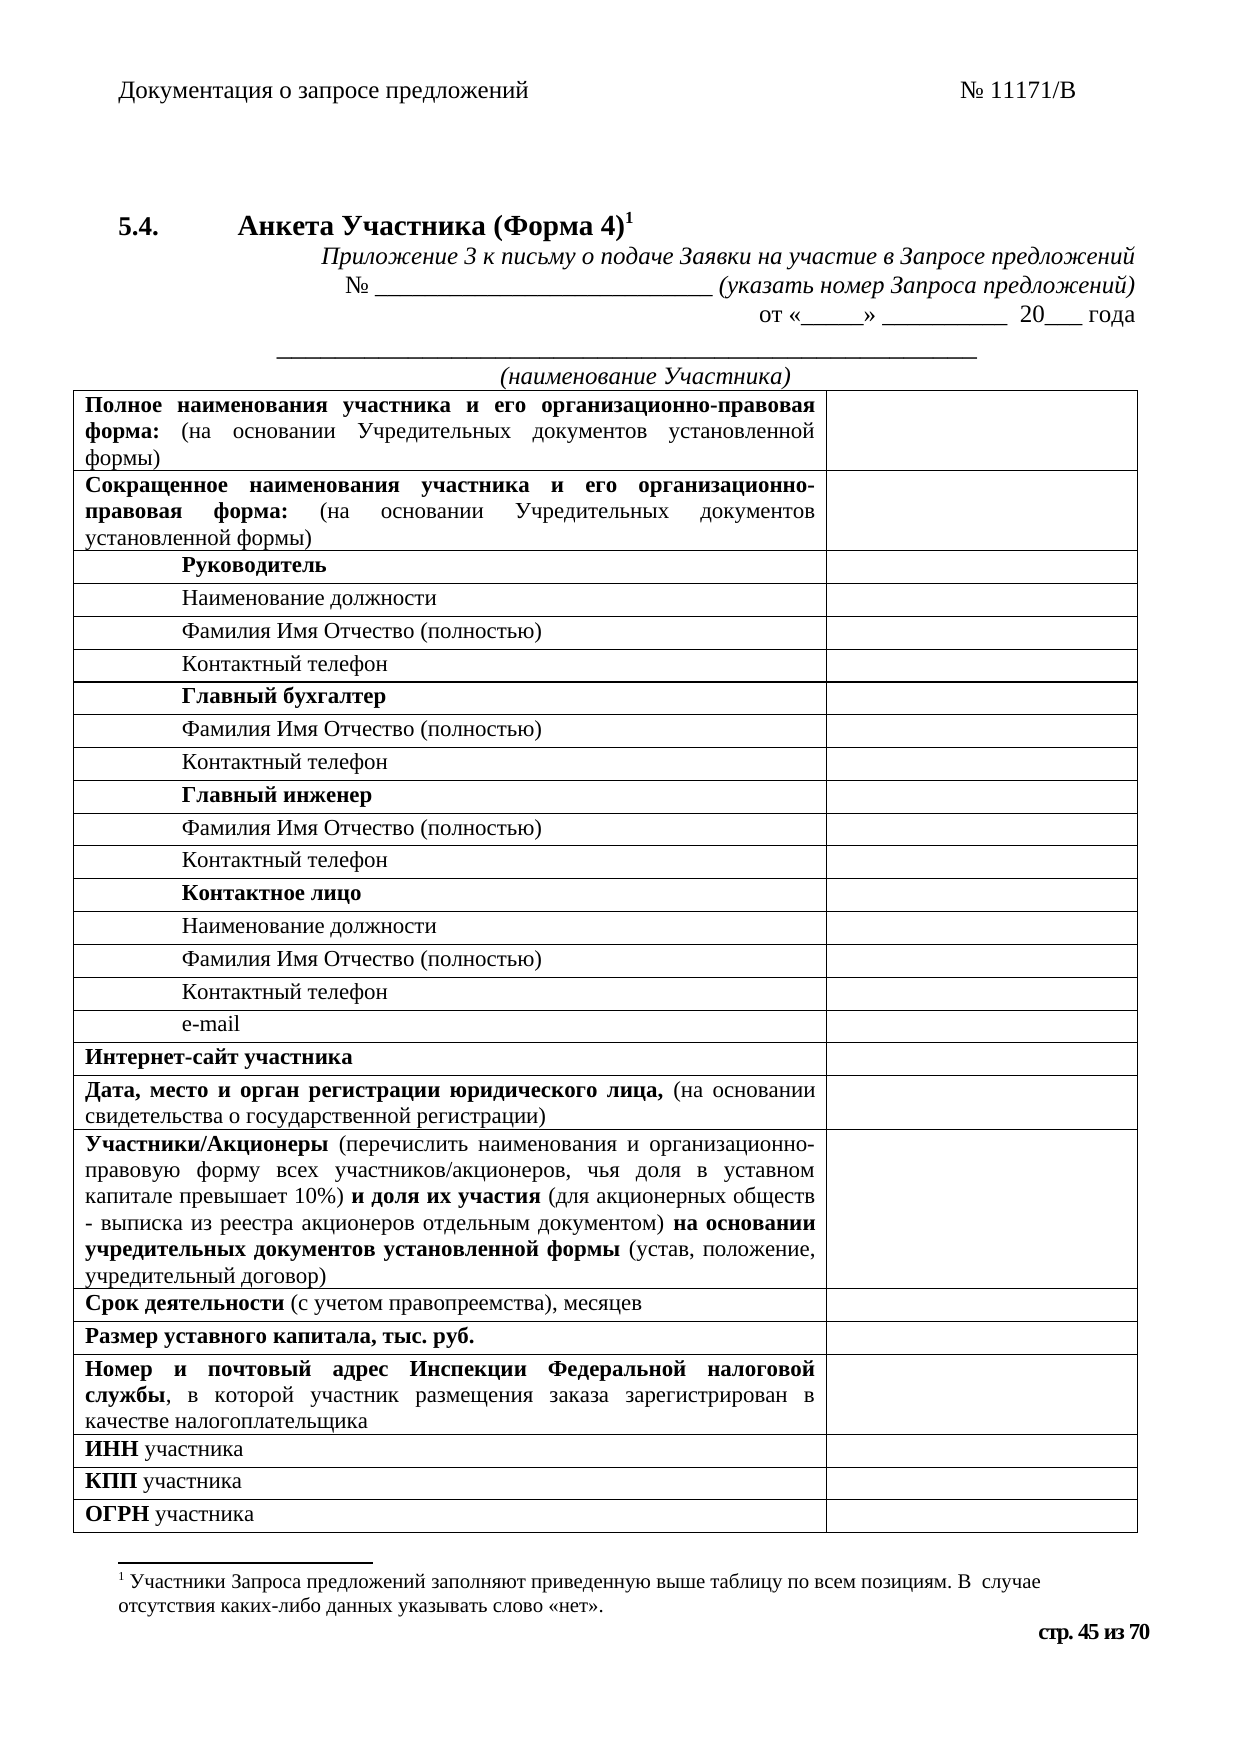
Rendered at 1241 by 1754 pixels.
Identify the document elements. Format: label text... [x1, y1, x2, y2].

table_cell Контактный телефон [74, 748, 826, 780]
table_cell [827, 1043, 1137, 1075]
table_cell [827, 912, 1137, 944]
table_cell [827, 551, 1137, 583]
table_cell [827, 1500, 1137, 1532]
table_cell [827, 879, 1137, 911]
table_cell Контактный телефон [74, 846, 826, 878]
table_cell [827, 1076, 1137, 1129]
table_header Полное наименования участника и его организационно-правовая форма: (на основании Учредительных документов установленной формы) [74, 391, 826, 470]
table_cell [827, 617, 1137, 648]
table_cell Фамилия Имя Отчество (полностью) [74, 715, 826, 747]
table_cell Наименование должности [74, 584, 826, 616]
table_cell [827, 814, 1137, 845]
table_cell [827, 781, 1137, 813]
table_cell Дата, место и орган регистрации юридического лица, (на основании свидетельства о государственной регистрации) [74, 1076, 826, 1129]
table_cell ИНН участника [74, 1435, 826, 1467]
table_cell e-mail [74, 1011, 826, 1042]
table_cell [827, 1468, 1137, 1499]
table_cell [827, 1355, 1137, 1434]
table_cell Участники/Акционеры (перечислить наименования и организационно-правовую форму всех участников/акционеров, чья доля в уставном капитале превышает 10%) и доля их участия (для акционерных обществ - выписка из реестра акционеров отдельным документом) на основании учредительных документов установленной формы (устав, положение, учредительный договор) [74, 1130, 826, 1288]
table_cell Номер и почтовый адрес Инспекции Федеральной налоговой службы, в которой участник размещения заказа зарегистрирован в качестве налогоплательщика [74, 1355, 826, 1434]
table_cell [827, 471, 1137, 550]
table_header [827, 391, 1137, 470]
table_cell Фамилия Имя Отчество (полностью) [74, 814, 826, 845]
table_cell [827, 1435, 1137, 1467]
table_cell Главный инженер [74, 781, 826, 813]
table_cell Главный бухгалтер [74, 683, 826, 714]
table_cell [827, 978, 1137, 1009]
table_cell [827, 945, 1137, 977]
table_cell ОГРН участника [74, 1500, 826, 1532]
table_cell Наименование должности [74, 912, 826, 944]
table_cell [827, 650, 1137, 681]
table_cell Контактный телефон [74, 650, 826, 681]
table_cell Размер уставного капитала, тыс. руб. [74, 1322, 826, 1354]
table_cell [827, 584, 1137, 616]
text от «_____» __________ 20___ года [118, 299, 1135, 328]
table_cell Фамилия Имя Отчество (полностью) [74, 945, 826, 977]
table_cell [827, 683, 1137, 714]
table_cell Руководитель [74, 551, 826, 583]
table_cell Фамилия Имя Отчество (полностью) [74, 617, 826, 648]
table_cell Сокращенное наименования участника и его организационно-правовая форма: (на основании Учредительных документов установленной формы) [74, 471, 826, 550]
table_cell [827, 1011, 1137, 1042]
table_cell [827, 1322, 1137, 1354]
table_cell Срок деятельности (с учетом правопреемства), месяцев [74, 1289, 826, 1321]
text № ___________________________ (указать номер Запроса предложений) [118, 270, 1135, 299]
table_cell [827, 1130, 1137, 1288]
text ________________________________________________ [118, 328, 1135, 361]
text Анкета Участника (Форма 4) [118, 208, 1135, 241]
table_cell [827, 846, 1137, 878]
table_cell КПП участника [74, 1468, 826, 1499]
table_cell [827, 715, 1137, 747]
table_cell [827, 1289, 1137, 1321]
text Приложение 3 к письму о подаче Заявки на участие в Запросе предложений [118, 241, 1135, 270]
list (наименование Участника) [118, 361, 1135, 390]
table_cell [827, 748, 1137, 780]
table_cell Интернет-сайт участника [74, 1043, 826, 1075]
table_cell Контактный телефон [74, 978, 826, 1009]
table_cell Контактное лицо [74, 879, 826, 911]
